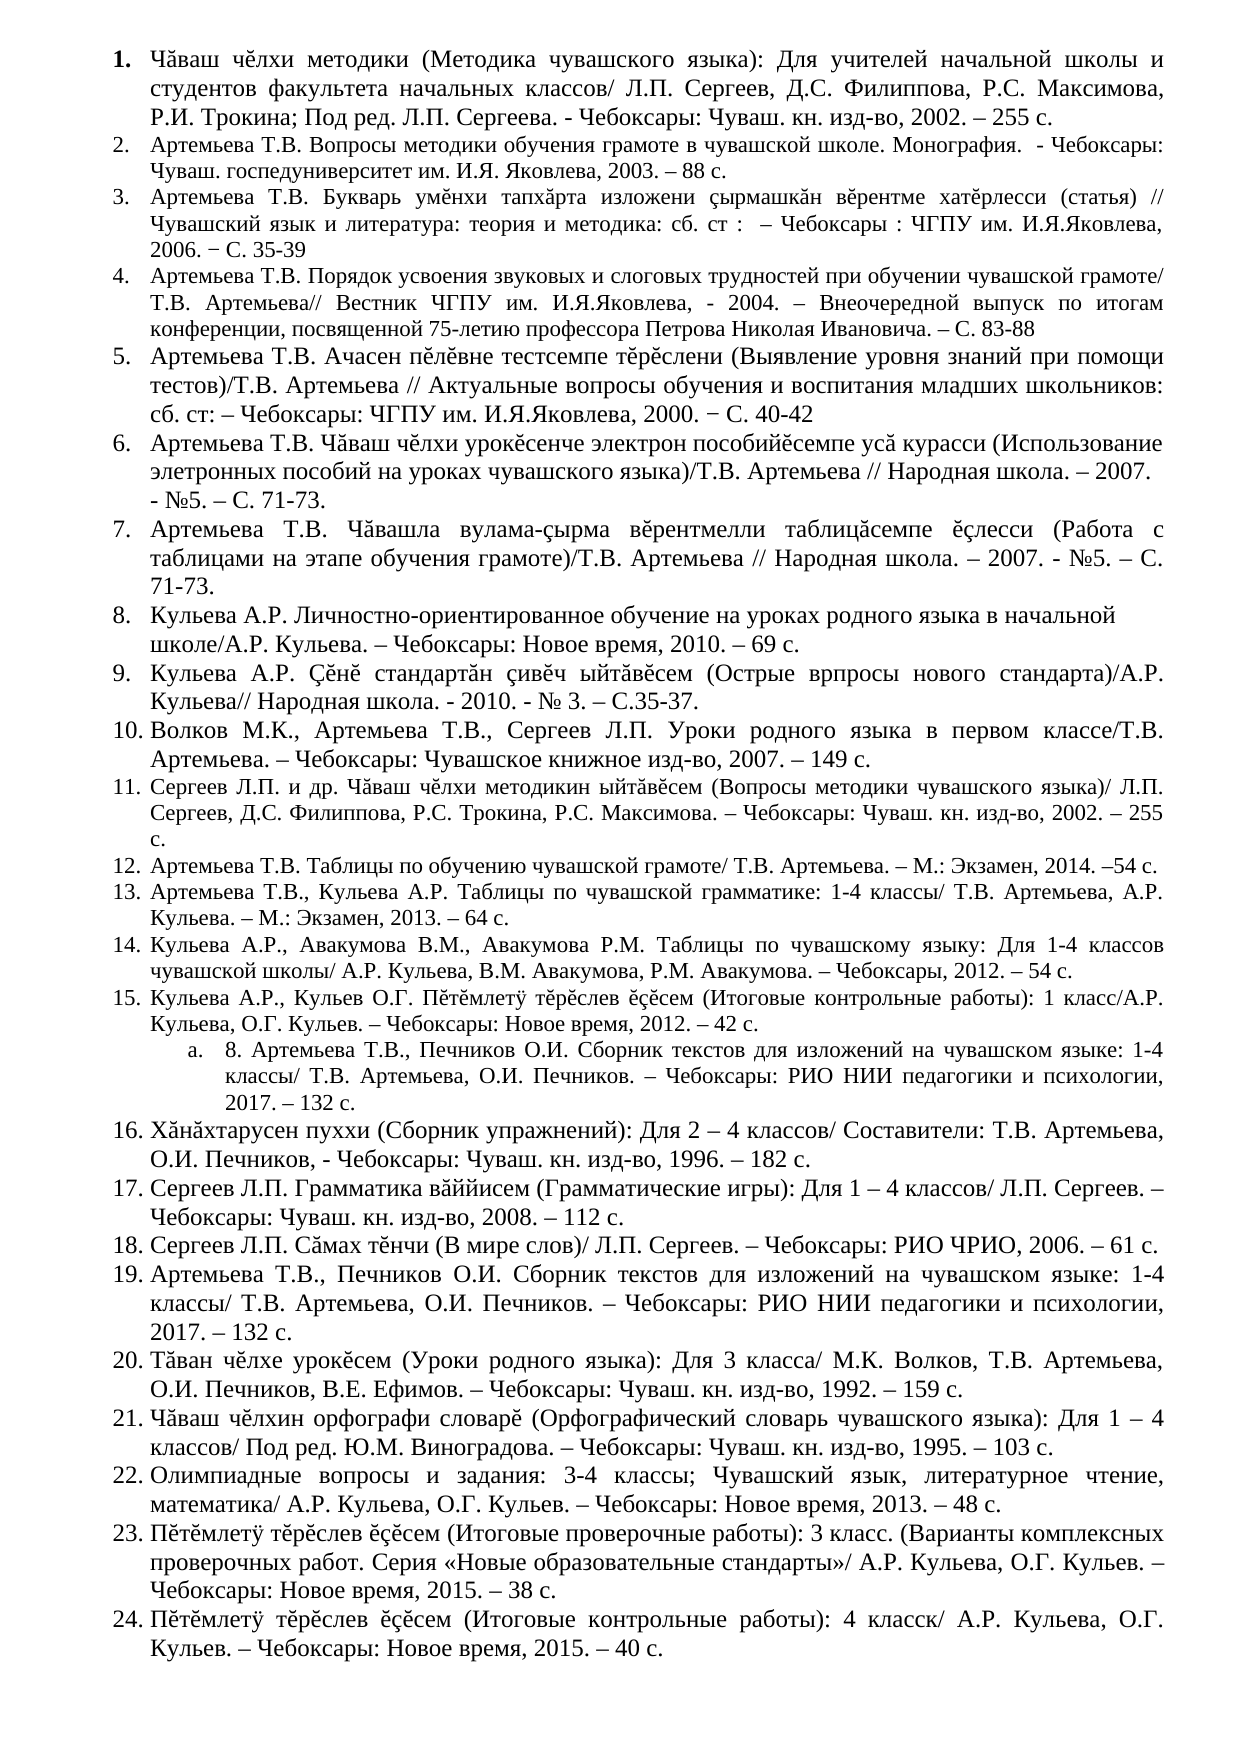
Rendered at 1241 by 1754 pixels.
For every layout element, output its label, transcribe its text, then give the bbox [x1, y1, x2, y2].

list Артемьева Т.В. Букварь умĕнхи тапхăрта изложени çырмашкăн вĕрентме хатĕрлесси (статья) // Чувашский язык и литература: теория и методика: сб. ст : – Чебоксары : ЧГПУ им. И.Я.Яковлева, 2006. − С. 35-39 [112, 183, 1165, 262]
list Артемьева Т.В. Чăваш чĕлхи урокĕсенче электрон пособийĕсемпе усă курасси (Использование элетронных пособий на уроках чувашского языка)/Т.В. Артемьева // Народная школа. – 2007. - №5. – С. 71-73. [112, 428, 1165, 514]
list Кульева А.Р., Кульев О.Г. Пĕтĕмлетÿ тĕрĕслев ĕçĕсем (Итоговые контрольные работы): 1 класс/А.Р. Кульева, О.Г. Кульев. – Чебоксары: Новое время, 2012. – 42 с. [112, 983, 1165, 1036]
list Кульева А.Р. Личностно-ориентированное обучение на уроках родного языка в начальной школе/А.Р. Кульева. – Чебоксары: Новое время, 2010. – 69 с. [112, 600, 1165, 658]
list Сергеев Л.П. и др. Чăваш чĕлхи методикин ыйтăвĕсем (Вопросы методики чувашского языка)/ Л.П. Сергеев, Д.С. Филиппова, Р.С. Трокина, Р.С. Максимова. – Чебоксары: Чуваш. кн. изд-во, 2002. – 255 с. [112, 773, 1165, 852]
list Артемьева Т.В. Вопросы методики обучения грамоте в чувашской школе. Монография. - Чебоксары: Чуваш. госпедуниверситет им. И.Я. Яковлева, 2003. – 88 с. [112, 131, 1165, 183]
list 8. Артемьева Т.В., Печников О.И. Сборник текстов для изложений на чувашском языке: 1-4 классы/ Т.В. Артемьева, О.И. Печников. – Чебоксары: РИО НИИ педагогики и психологии, 2017. – 132 с. [187, 1036, 1165, 1115]
list Сергеев Л.П. Сăмах тĕнчи (В мире слов)/ Л.П. Сергеев. – Чебоксары: РИО ЧРИО, 2006. – 61 с. [112, 1230, 1165, 1259]
list Олимпиадные вопросы и задания: 3-4 классы; Чувашский язык, литературное чтение, математика/ А.Р. Кульева, О.Г. Кульев. – Чебоксары: Новое время, 2013. – 48 с. [112, 1460, 1165, 1518]
list Кульева А.Р. Çĕнĕ стандартăн çивĕч ыйтăвĕсем (Острые врпросы нового стандарта)/А.Р. Кульева// Народная школа. - 2010. - № 3. – С.35-37. [112, 658, 1165, 715]
list Чăваш чĕлхин орфографи словарĕ (Орфографический словарь чувашского языка): Для 1 – 4 классов/ Под ред. Ю.М. Виноградова. – Чебоксары: Чуваш. кн. изд-во, 1995. – 103 с. [112, 1403, 1165, 1460]
list Сергеев Л.П. Грамматика вăййисем (Грамматические игры): Для 1 – 4 классов/ Л.П. Сергеев. – Чебоксары: Чуваш. кн. изд-во, 2008. – 112 с. [112, 1173, 1165, 1230]
list Артемьева Т.В., Печников О.И. Сборник текстов для изложений на чувашском языке: 1-4 классы/ Т.В. Артемьева, О.И. Печников. – Чебоксары: РИО НИИ педагогики и психологии, 2017. – 132 с. [112, 1259, 1165, 1345]
list Пĕтĕмлетÿ тĕрĕслев ĕçĕсем (Итоговые проверочные работы): 3 класс. (Варианты комплексных проверочных работ. Серия «Новые образовательные стандарты»/ А.Р. Кульева, О.Г. Кульев. – Чебоксары: Новое время, 2015. – 38 с. [112, 1518, 1165, 1604]
list Волков М.К., Артемьева Т.В., Сергеев Л.П. Уроки родного языка в первом классе/Т.В. Артемьева. – Чебоксары: Чувашское книжное изд-во, 2007. – 149 с. [112, 715, 1165, 773]
list Чăваш чĕлхи методики (Методика чувашского языка): Для учителей начальной школы и студентов факультета начальных классов/ Л.П. Сергеев, Д.С. Филиппова, Р.С. Максимова, Р.И. Трокина; Под ред. Л.П. Сергеева. - Чебоксары: Чуваш. кн. изд-во, 2002. – 255 с. [112, 44, 1165, 131]
list Тăван чĕлхе урокĕсем (Уроки родного языка): Для 3 класса/ М.К. Волков, Т.В. Артемьева, О.И. Печников, В.Е. Ефимов. – Чебоксары: Чуваш. кн. изд-во, 1992. – 159 с. [112, 1345, 1165, 1403]
list Артемьева Т.В. Таблицы по обучению чувашской грамоте/ Т.В. Артемьева. – М.: Экзамен, 2014. –54 с. [112, 852, 1165, 878]
list Пĕтĕмлетÿ тĕрĕслев ĕçĕсем (Итоговые контрольные работы): 4 класск/ А.Р. Кульева, О.Г. Кульев. – Чебоксары: Новое время, 2015. – 40 с. [112, 1604, 1165, 1662]
list Артемьева Т.В. Порядок усвоения звуковых и слоговых трудностей при обучении чувашской грамоте/ Т.В. Артемьева// Вестник ЧГПУ им. И.Я.Яковлева, - 2004. – Внеочередной выпуск по итогам конференции, посвященной 75-летию профессора Петрова Николая Ивановича. – С. 83-88 [112, 262, 1165, 341]
list Артемьева Т.В. Чăвашла вулама-çырма вĕрентмелли таблицăсемпе ĕçлесси (Работа с таблицами на этапе обучения грамоте)/Т.В. Артемьева // Народная школа. – 2007. - №5. – С. 71-73. [112, 514, 1165, 600]
list Хăнăхтарусен пуххи (Сборник упражнений): Для 2 – 4 классов/ Составители: Т.В. Артемьева, О.И. Печников, - Чебоксары: Чуваш. кн. изд-во, 1996. – 182 с. [112, 1115, 1165, 1173]
list Артемьева Т.В., Кульева А.Р. Таблицы по чувашской грамматике: 1-4 классы/ Т.В. Артемьева, А.Р. Кульева. – М.: Экзамен, 2013. – 64 с. [112, 878, 1165, 931]
list Кульева А.Р., Авакумова В.М., Авакумова Р.М. Таблицы по чувашскому языку: Для 1-4 классов чувашской школы/ А.Р. Кульева, В.М. Авакумова, Р.М. Авакумова. – Чебоксары, 2012. – 54 с. [112, 931, 1165, 983]
list Артемьева Т.В. Ачасен пĕлĕвне тестсемпе тĕрĕслени (Выявление уровня знаний при помощи тестов)/Т.В. Артемьева // Актуальные вопросы обучения и воспитания младших школьников: сб. ст: – Чебоксары: ЧГПУ им. И.Я.Яковлева, 2000. − С. 40-42 [112, 341, 1165, 428]
